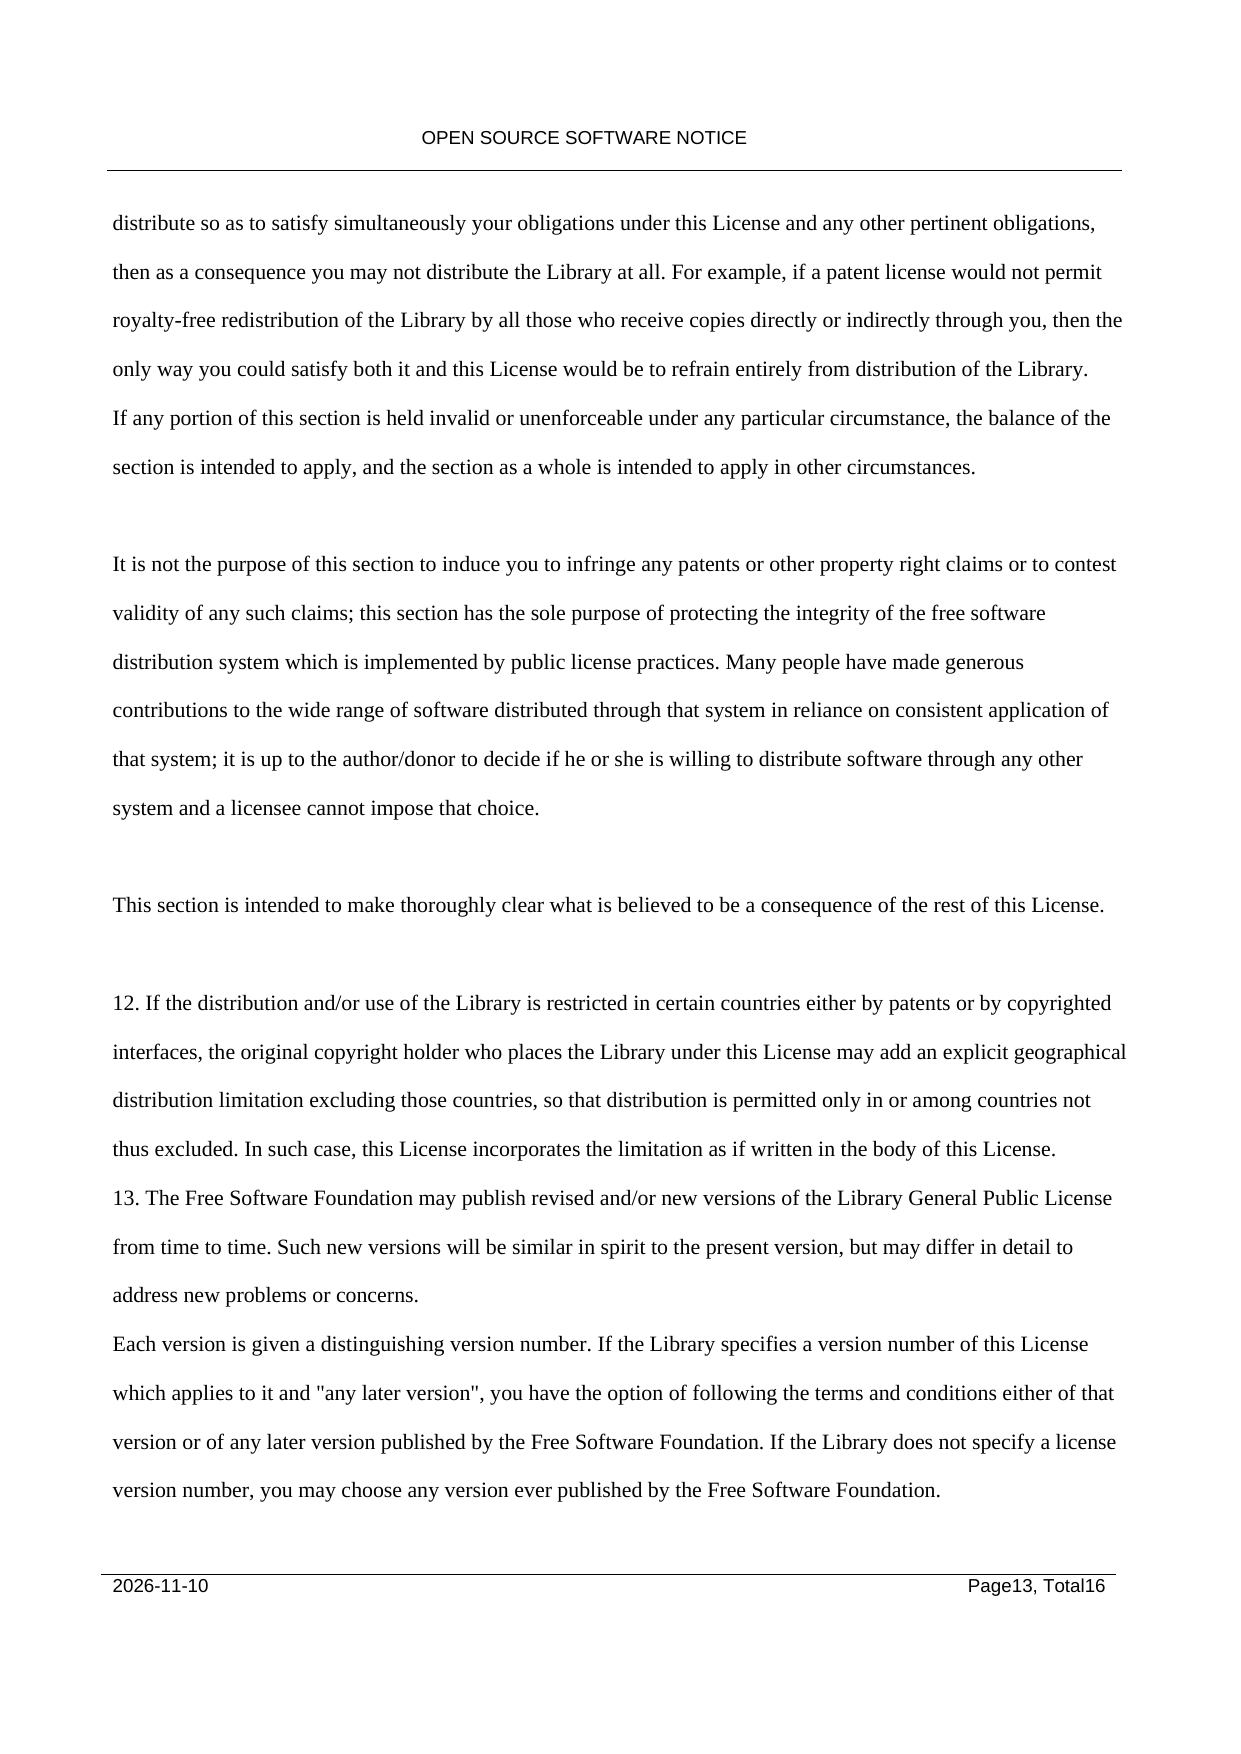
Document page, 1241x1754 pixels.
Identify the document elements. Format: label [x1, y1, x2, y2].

text [112, 206, 1128, 1506]
